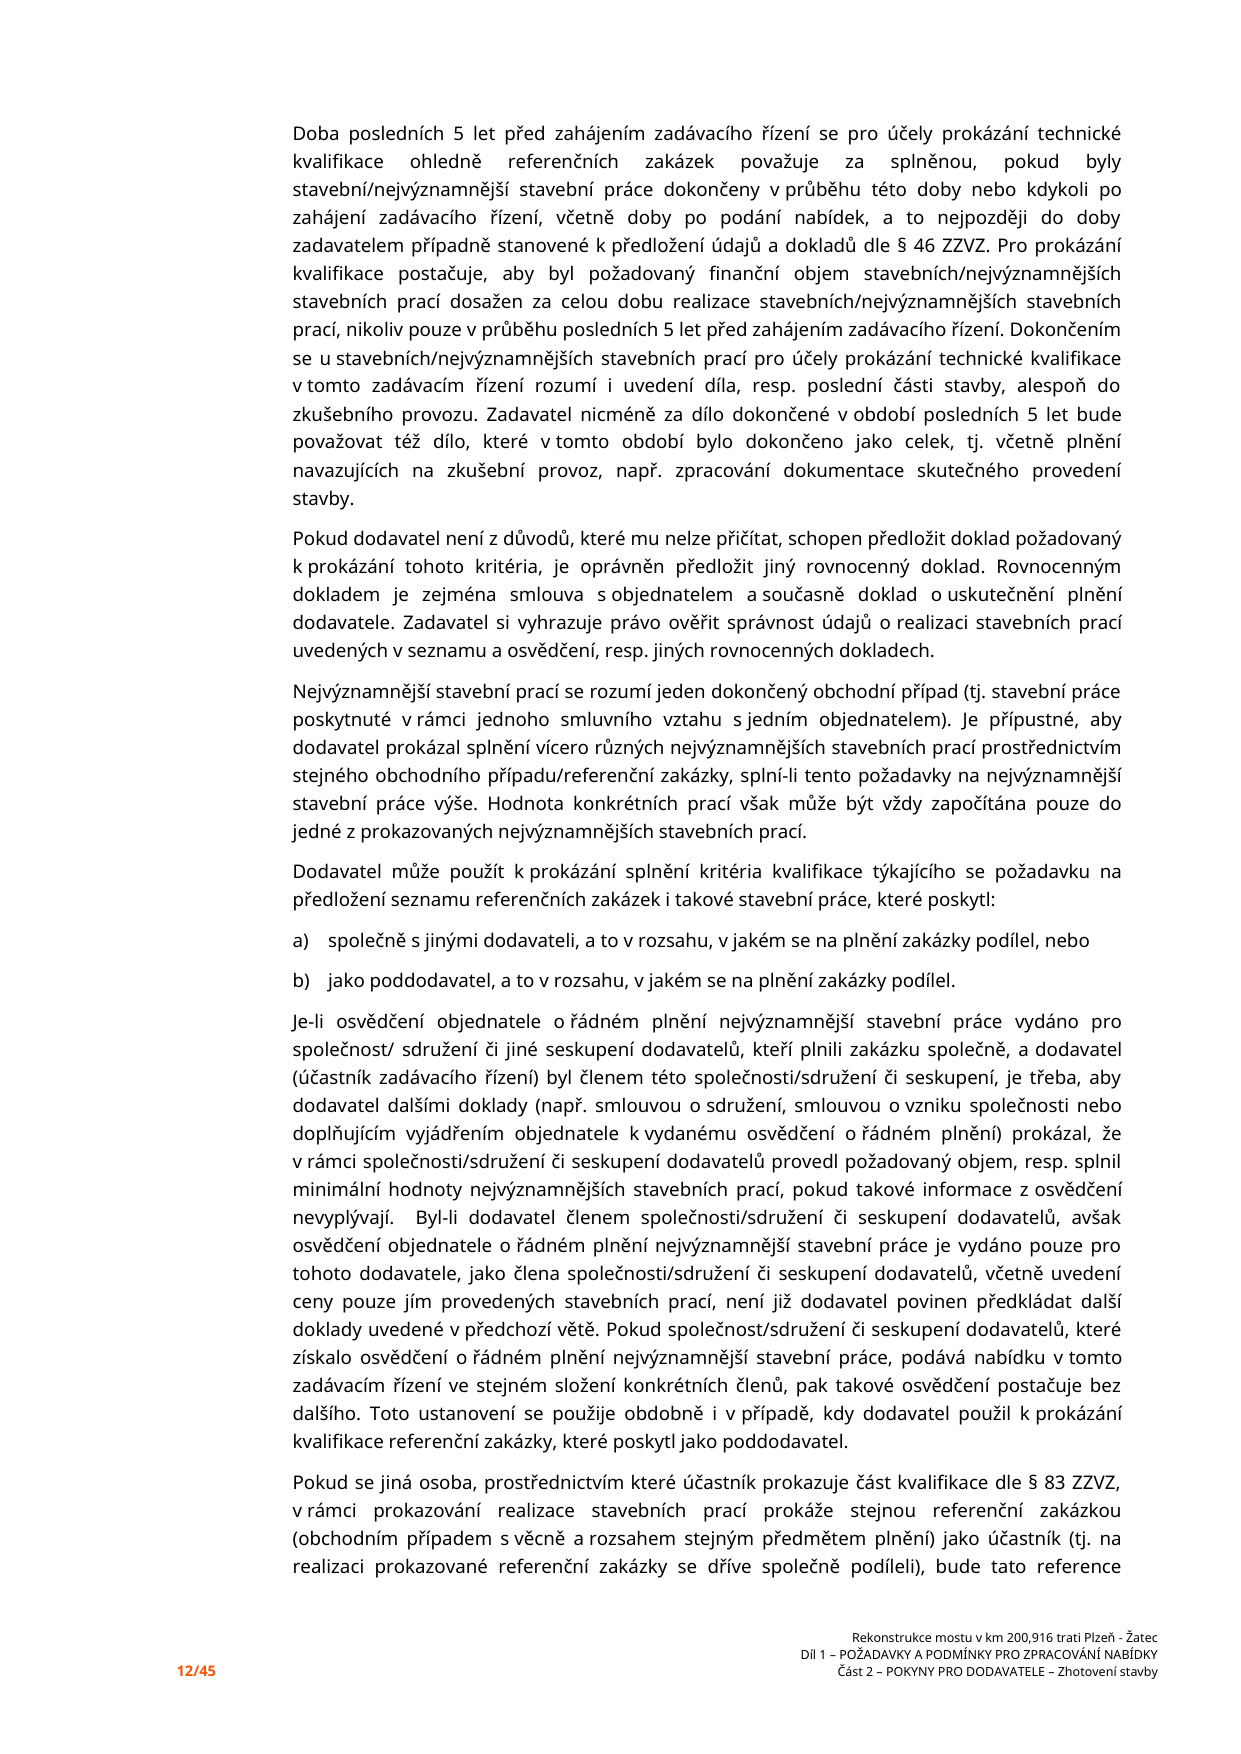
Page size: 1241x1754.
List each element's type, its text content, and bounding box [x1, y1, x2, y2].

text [292, 1469, 1122, 1579]
text Pokud dodavatel není z důvodů, které mu nelze přičítat, schopen předložit doklad požadovaný k prokázání tohoto kritéria, je oprávněn předložit jiný rovnocenný doklad. Rovnocenným dokladem je zejména smlouva s objednatelem a současně doklad o uskutečnění plnění dodavatele. Zadavatel si vyhrazuje právo ověřit správnost údajů o realizaci stavebních prací uvedených v seznamu a osvědčení, resp. jiných rovnocenných dokladech. [292, 525, 1122, 663]
text Nejvýznamnější stavební prací se rozumí jeden dokončený obchodní případ (tj. stavební práce poskytnuté v rámci jednoho smluvního vztahu s jedním objednatelem). Je přípustné, aby dodavatel prokázal splnění vícero různých nejvýznamnějších stavebních prací prostřednictvím stejného obchodního případu/referenční zakázky, splní-li tento požadavky na nejvýznamnější stavební práce výše. Hodnota konkrétních prací však může být vždy započítána pouze do jedné z prokazovaných nejvýznamnějších stavebních prací. [292, 678, 1122, 844]
list společně s jinými dodavateli, a to v rozsahu, v jakém se na plnění zakázky podílel, nebo [292, 927, 1122, 953]
text Dodavatel může použít k prokázání splnění kritéria kvalifikace týkajícího se požadavku na předložení seznamu referenčních zakázek i takové stavební práce, které poskytl: [292, 859, 1122, 912]
text Doba posledních 5 let před zahájením zadávacího řízení se pro účely prokázání technické kvalifikace ohledně referenčních zakázek považuje za splněnou, pokud byly stavební/nejvýznamnější stavební práce dokončeny v průběhu této doby nebo kdykoli po zahájení zadávacího řízení, včetně doby po podání nabídek, a to nejpozději do doby zadavatelem případně stanovené k předložení údajů a dokladů dle § 46 ZZVZ. Pro prokázání kvalifikace postačuje, aby byl požadovaný finanční objem stavebních/nejvýznamnějších stavebních prací dosažen za celou dobu realizace stavebních/nejvýznamnějších stavebních prací, nikoliv pouze v průběhu posledních 5 let před zahájením zadávacího řízení. Dokončením se u stavebních/nejvýznamnějších stavebních prací pro účely prokázání technické kvalifikace v tomto zadávacím řízení rozumí i uvedení díla, resp. poslední části stavby, alespoň do zkušebního provozu. Zadavatel nicméně za dílo dokončené v období posledních 5 let bude považovat též dílo, které v tomto období bylo dokončeno jako celek, tj. včetně plnění navazujících na zkušební provoz, např. zpracování dokumentace skutečného provedení stavby. [292, 121, 1122, 510]
text jako poddodavatel, a to v rozsahu, v jakém se na plnění zakázky podílel. [292, 968, 1122, 993]
text Je-li osvědčení objednatele o řádném plnění nejvýznamnější stavební práce vydáno pro společnost/ sdružení či jiné seskupení dodavatelů, kteří plnili zakázku společně, a dodavatel (účastník zadávacího řízení) byl členem této společnosti/sdružení či seskupení, je třeba, aby dodavatel dalšími doklady (např. smlouvou o sdružení, smlouvou o vzniku společnosti nebo doplňujícím vyjádřením objednatele k vydanému osvědčení o řádném plnění) prokázal, že v rámci společnosti/sdružení či seskupení dodavatelů provedl požadovaný objem, resp. splnil minimální hodnoty nejvýznamnějších stavebních prací, pokud takové informace z osvědčení nevyplývají. Byl-li dodavatel členem společnosti/sdružení či seskupení dodavatelů, avšak osvědčení objednatele o řádném plnění nejvýznamnější stavební práce je vydáno pouze pro tohoto dodavatele, jako člena společnosti/sdružení či seskupení dodavatelů, včetně uvedení ceny pouze jím provedených stavebních prací, není již dodavatel povinen předkládat další doklady uvedené v předchozí větě. Pokud společnost/sdružení či seskupení dodavatelů, které získalo osvědčení o řádném plnění nejvýznamnější stavební práce, podává nabídku v tomto zadávacím řízení ve stejném složení konkrétních členů, pak takové osvědčení postačuje bez dalšího. Toto ustanovení se použije obdobně i v případě, kdy dodavatel použil k prokázání kvalifikace referenční zakázky, které poskytl jako poddodavatel. [292, 1008, 1122, 1454]
